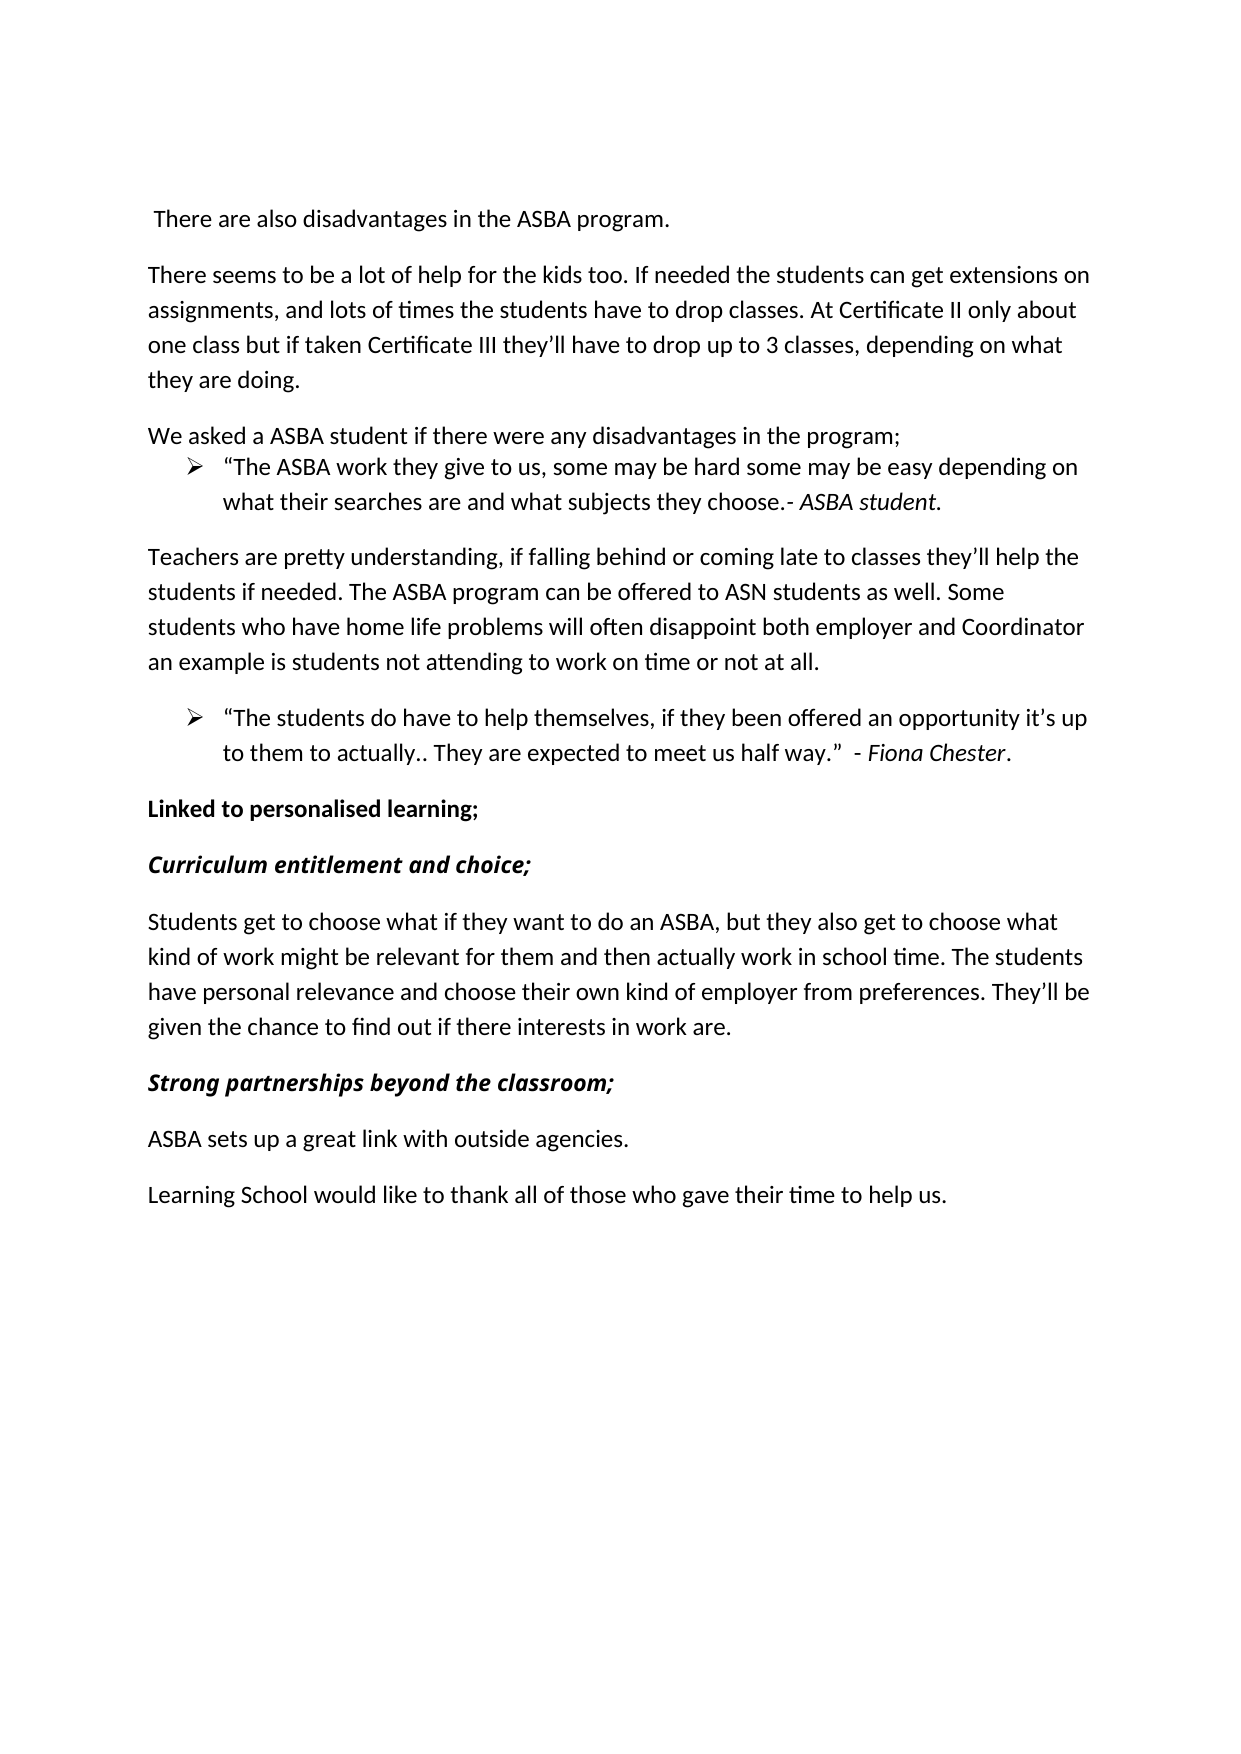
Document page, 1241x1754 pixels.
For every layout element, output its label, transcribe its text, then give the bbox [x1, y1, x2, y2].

list “The ASBA work they give to us, some may be hard some may be easy depending on what their searches are and what subjects they choose.- ASBA student. [185, 451, 1093, 516]
text Students get to choose what if they want to do an ASBA, but they also get to choose what kind of work might be relevant for them and then actually work in school time. The students have personal relevance and choose their own kind of employer from preferences. They’ll be given the chance to find out if there interests in work are. [148, 906, 1093, 1041]
text There are also disadvantages in the ASBA program. [148, 203, 1093, 234]
text Linked to personalised learning; [148, 793, 1093, 824]
text There seems to be a lot of help for the kids too. If needed the students can get extensions on assignments, and lots of times the students have to drop classes. At Certificate II only about one class but if taken Certificate III they’ll have to drop up to 3 classes, depending on what they are doing. [148, 259, 1093, 395]
text Learning School would like to thank all of those who gave their time to help us. [148, 1179, 1093, 1210]
text Strong partnerships beyond the classroom; [148, 1067, 1093, 1098]
text We asked a ASBA student if there were any disadvantages in the program; [148, 420, 1093, 451]
text ASBA sets up a great link with outside agencies. [148, 1123, 1093, 1154]
list “The students do have to help themselves, if they been offered an opportunity it’s up to them to actually.. They are expected to meet us half way.” - Fiona Chester. [185, 702, 1093, 768]
text Teachers are pretty understanding, if falling behind or coming late to classes they’ll help the students if needed. The ASBA program can be offered to ASN students as well. Some students who have home life problems will often disappoint both employer and Coordinator an example is students not attending to work on time or not at all. [148, 541, 1093, 677]
text Curriculum entitlement and choice; [148, 849, 1093, 880]
